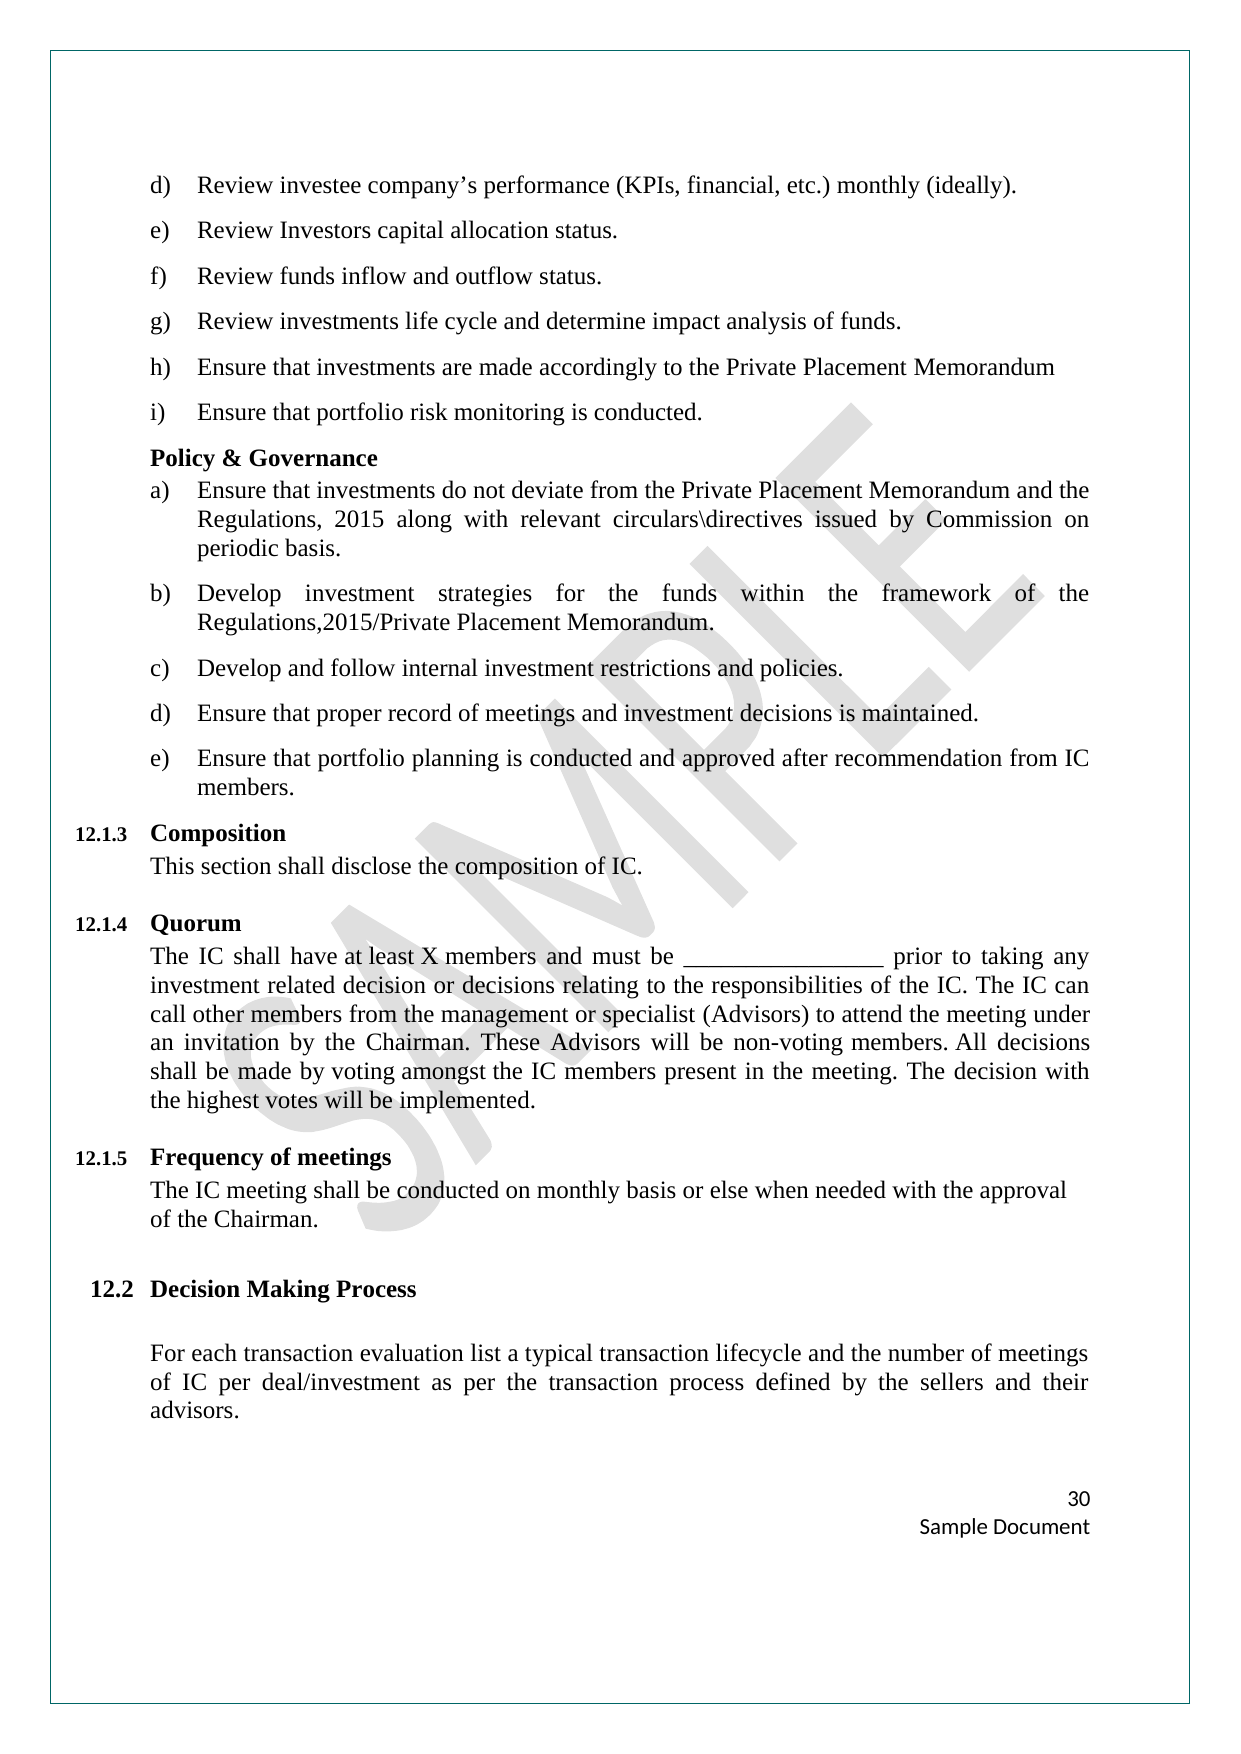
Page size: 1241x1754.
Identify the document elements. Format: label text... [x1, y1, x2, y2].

subtitle Frequency of meetings [75, 1142, 1090, 1171]
list Develop investment strategies for the funds within the framework of the Regulations,2015/Private Placement Memorandum. [150, 578, 1090, 636]
list Review investee company’s performance (KPIs, financial, etc.) monthly (ideally). [150, 170, 1090, 199]
list Review Investors capital allocation status. [150, 216, 1090, 244]
text For each transaction evaluation list a typical transaction lifecycle and the number of meetings of IC per deal/investment as per the transaction process defined by the sellers and their advisors. [150, 1338, 1090, 1424]
text The IC shall have at least X members and must be ________________ prior to taking any investment related decision or decisions relating to the responsibilities of the IC. The IC can call other members from the management or specialist (Advisors) to attend the meeting under an invitation by the Chairman. These Advisors will be non-voting members. All decisions shall be made by voting amongst the IC members present in the meeting. The decision with the highest votes will be implemented. [150, 941, 1090, 1114]
subtitle Quorum [75, 908, 1090, 937]
text Policy & Governance [150, 443, 1090, 471]
list Review investments life cycle and determine impact analysis of funds. [150, 306, 1090, 335]
text This section shall disclose the composition of IC. [150, 851, 1090, 879]
subtitle Composition [75, 818, 1090, 846]
list Ensure that investments are made accordingly to the Private Placement Memorandum [150, 352, 1090, 381]
subtitle Decision Making Process [90, 1274, 1090, 1303]
list Ensure that proper record of meetings and investment decisions is maintained. [150, 698, 1090, 727]
list Review funds inflow and outflow status. [150, 261, 1090, 290]
list Ensure that portfolio risk monitoring is conducted. [150, 397, 1090, 426]
list Develop and follow internal investment restrictions and policies. [150, 653, 1090, 681]
text The IC meeting shall be conducted on monthly basis or else when needed with the approval of the Chairman. [150, 1176, 1090, 1233]
list Ensure that investments do not deviate from the Private Placement Memorandum and the Regulations, 2015 along with relevant circulars\directives issued by Commission on periodic basis. [150, 476, 1090, 562]
list Ensure that portfolio planning is conducted and approved after recommendation from IC members. [150, 743, 1090, 801]
